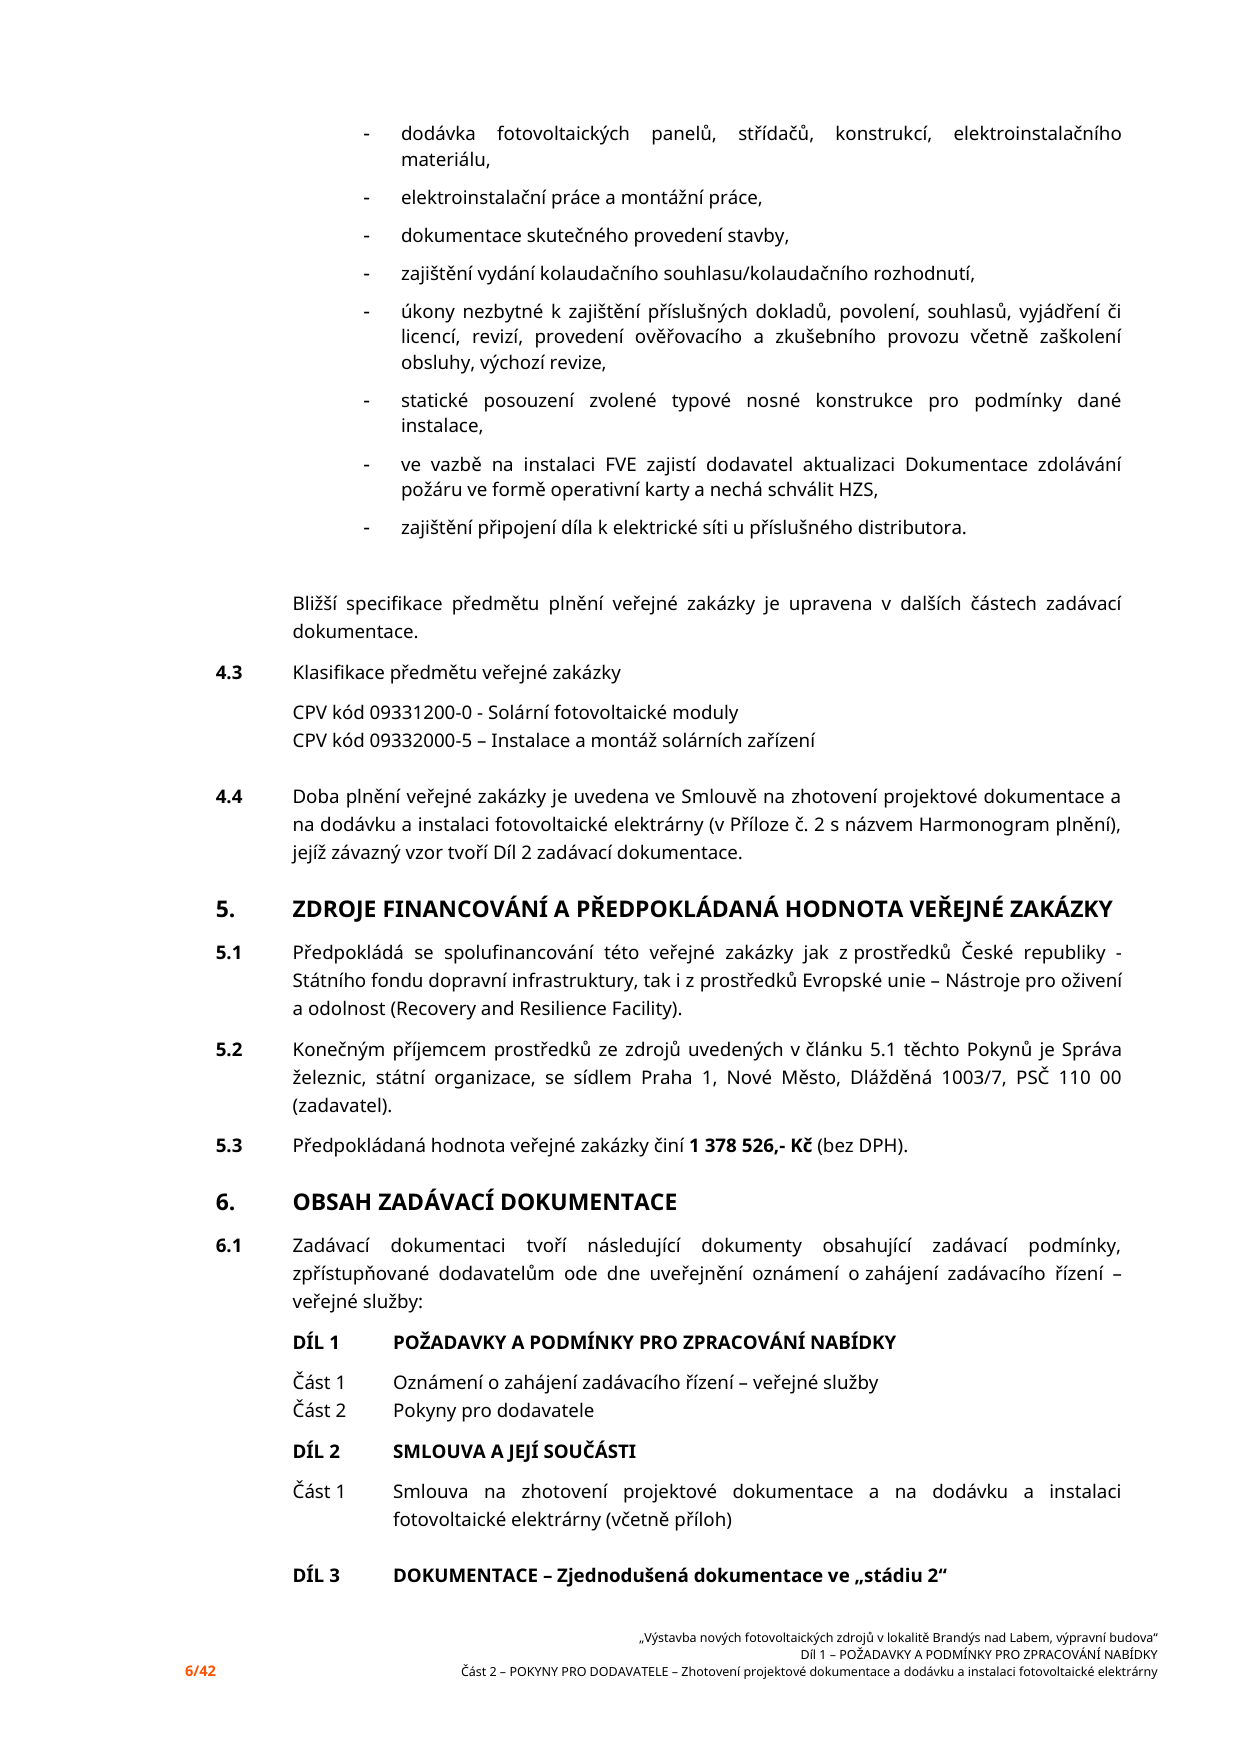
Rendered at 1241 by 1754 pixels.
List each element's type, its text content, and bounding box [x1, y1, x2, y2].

list ve vazbě na instalaci FVE zajistí dodavatel aktualizaci Dokumentace zdolávání požáru ve formě operativní karty a nechá schválit HZS, [363, 451, 1122, 502]
text DÍL 3 DOKUMENTACE – Zjednodušená dokumentace ve „stádiu 2“ [292, 1563, 1122, 1588]
text Konečným příjemcem prostředků ze zdrojů uvedených v článku 5.1 těchto Pokynů je Správa železnic, státní organizace, se sídlem Praha 1, Nové Město, Dlážděná 1003/7, PSČ 110 00 (zadavatel). [216, 1036, 1122, 1118]
list zajištění vydání kolaudačního souhlasu/kolaudačního rozhodnutí, [363, 260, 1122, 286]
list dokumentace skutečného provedení stavby, [363, 222, 1122, 248]
text Doba plnění veřejné zakázky je uvedena ve Smlouvě na zhotovení projektové dokumentace a na dodávku a instalaci fotovoltaické elektrárny (v Příloze č. 2 s názvem Harmonogram plnění), jejíž závazný vzor tvoří Díl 2 zadávací dokumentace. [216, 783, 1122, 865]
text Část 1 Oznámení o zahájení zadávacího řízení – veřejné služby [292, 1369, 1122, 1395]
list elektroinstalační práce a montážní práce, [363, 184, 1122, 210]
text ZDROJE FINANCOVÁNÍ a PŘEDPOKLÁDANÁ HODNOTA VEŘEJNÉ ZAKÁZKY [216, 893, 1122, 924]
text Část 1 Smlouva na zhotovení projektové dokumentace a na dodávku a instalaci fotovoltaické elektrárny (včetně příloh) [292, 1479, 1122, 1532]
text Předpokládá se spolufinancování této veřejné zakázky jak z prostředků České republiky - Státního fondu dopravní infrastruktury, tak i z prostředků Evropské unie – Nástroje pro oživení a odolnost (Recovery and Resilience Facility). [216, 939, 1122, 1021]
list dodávka fotovoltaických panelů, střídačů, konstrukcí, elektroinstalačního materiálu, [363, 121, 1122, 172]
list statické posouzení zvolené typové nosné konstrukce pro podmínky dané instalace, [363, 387, 1122, 438]
list zajištění připojení díla k elektrické síti u příslušného distributora. [363, 514, 1122, 540]
text Předpokládaná hodnota veřejné zakázky činí 1 378 526,- Kč (bez DPH). [216, 1133, 1122, 1158]
list CPV kód 09332000-5 – Instalace a montáž solárních zařízení [292, 727, 1122, 753]
list úkony nezbytné k zajištění příslušných dokladů, povolení, souhlasů, vyjádření či licencí, revizí, provedení ověřovacího a zkušebního provozu včetně zaškolení obsluhy, výchozí revize, [363, 298, 1122, 375]
list CPV kód 09331200-0 - Solární fotovoltaické moduly [292, 699, 1122, 725]
text DÍL 1 POŽADAVKY A PODMÍNKY PRO ZPRACOVÁNÍ NABÍDKY [292, 1329, 1122, 1354]
text Klasifikace předmětu veřejné zakázky [216, 659, 1122, 684]
text OBSAH ZADÁVACÍ DOKUMENTACE [216, 1186, 1122, 1217]
text DÍL 2 SMLOUVA A JEJÍ SOUČÁSTI [292, 1438, 1122, 1464]
text Zadávací dokumentaci tvoří následující dokumenty obsahující zadávací podmínky, zpřístupňované dodavatelům ode dne uveřejnění oznámení o zahájení zadávacího řízení – veřejné služby: [216, 1232, 1122, 1314]
text Bližší specifikace předmětu plnění veřejné zakázky je upravena v dalších částech zadávací dokumentace. [292, 590, 1122, 644]
text Část 2 Pokyny pro dodavatele [292, 1398, 1122, 1423]
